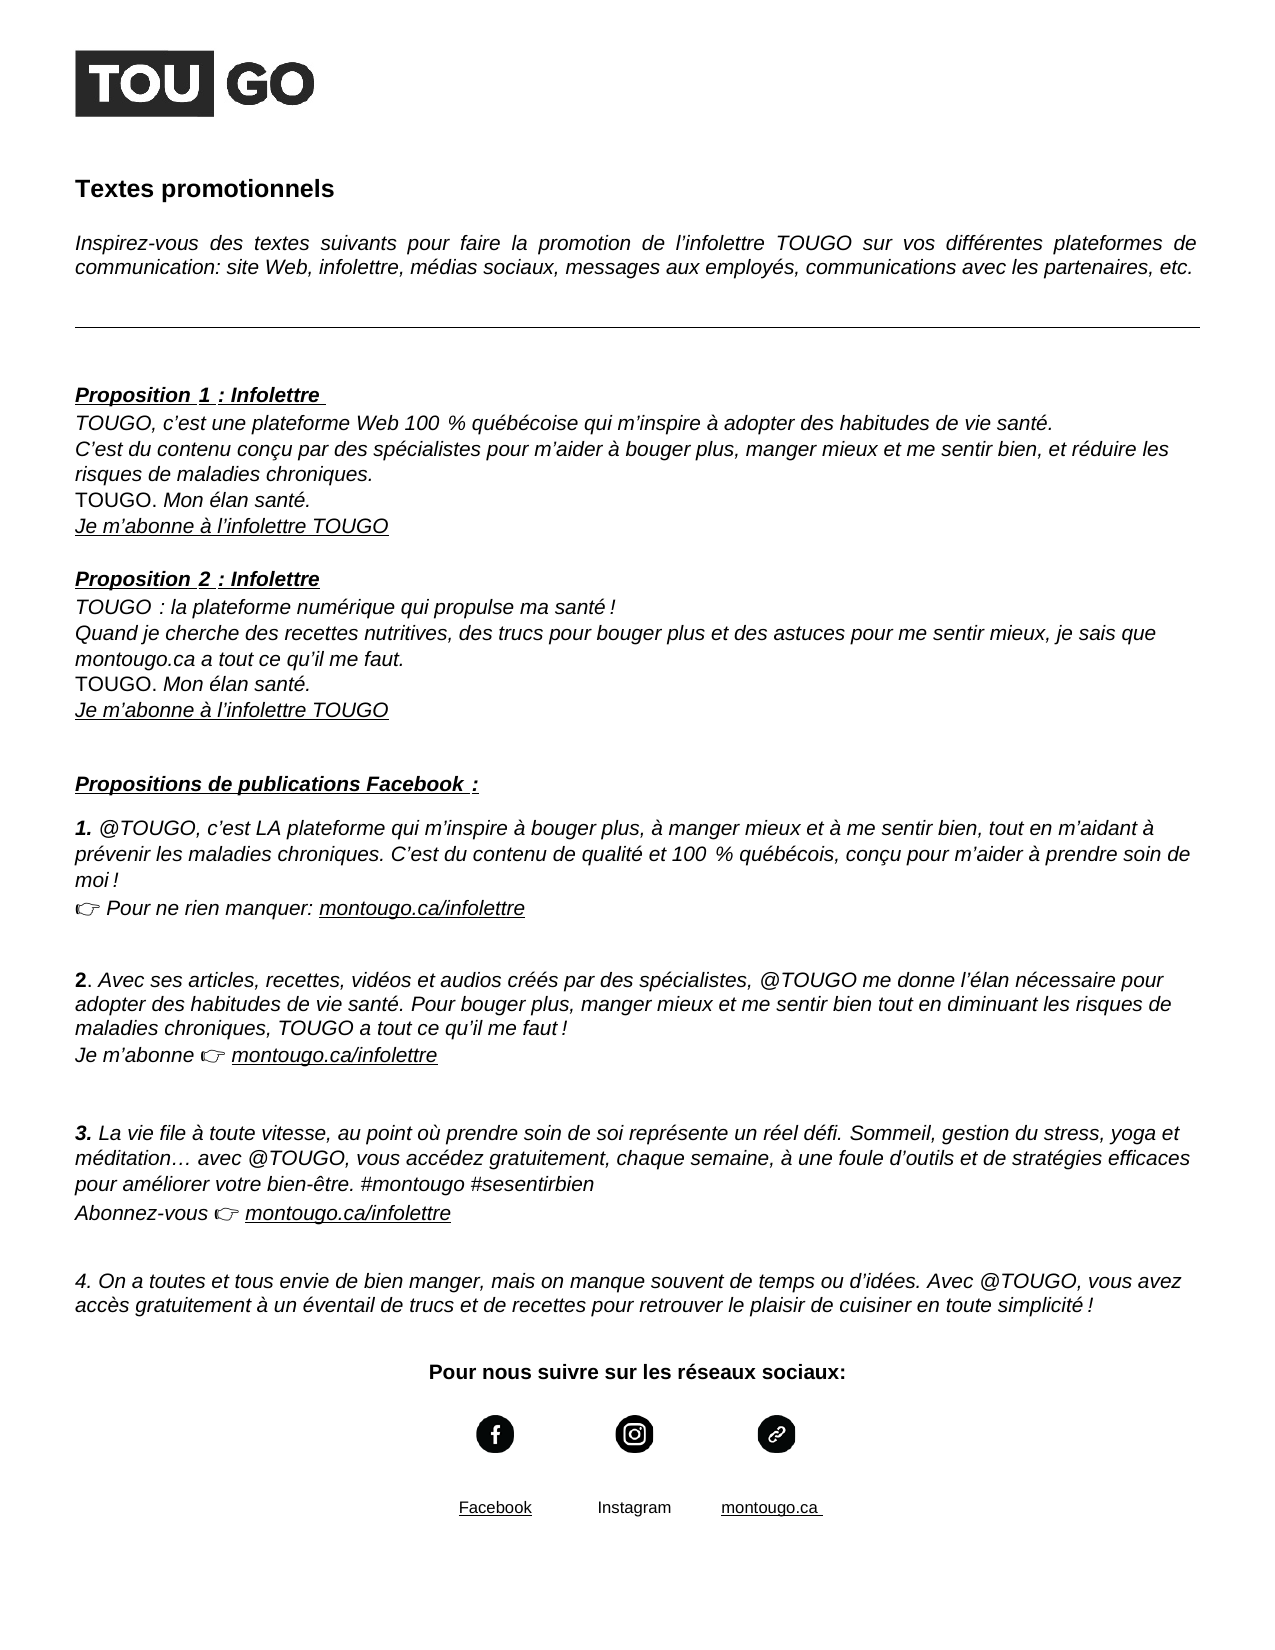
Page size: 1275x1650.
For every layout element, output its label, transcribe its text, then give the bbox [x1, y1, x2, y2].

text 1. @TOUGO, c’est LA plateforme qui m’inspire à bouger plus, à manger mieux et à me sentir bien, tout en m’aidant à prévenir les maladies chroniques. C’est du contenu de qualité et 100 % québécois, conçu pour m’aider à prendre soin de moi ! [75, 816, 1200, 892]
picture [615, 1415, 654, 1453]
text C’est du contenu conçu par des spécialistes pour m’aider à bouger plus, manger mieux et me sentir bien, et réduire les risques de maladies chroniques. [75, 436, 1200, 486]
text TOUGO. Mon élan santé. [75, 672, 1200, 696]
text Je m’abonne à l’infolettre TOUGO [75, 514, 1200, 538]
text Inspirez-vous des textes suivants pour faire la promotion de l’infolettre TOUGO sur vos différentes plateformes de communication: site Web, infolettre, médias sociaux, messages aux employés, communications avec les partenaires, etc. [75, 231, 1200, 279]
text TOUGO. Mon élan santé. [75, 488, 1200, 512]
text Proposition 2 : Infolettre [75, 567, 1200, 591]
text 3. La vie file à toute vitesse, au point où prendre soin de soi représente un réel défi. Sommeil, gestion du stress, yoga et méditation… avec @TOUGO, vous accédez gratuitement, chaque semaine, à une foule d’outils et de stratégies efficaces pour améliorer votre bien-être. #montougo #sesentirbien Abonnez-vous 👉 [75, 1121, 1200, 1226]
picture [45, 20, 344, 146]
picture [757, 1415, 796, 1453]
text Propositions de publications Facebook : [75, 772, 1200, 796]
picture [476, 1415, 514, 1453]
text Quand je cherche des recettes nutritives, des trucs pour bouger plus et des astuces pour me sentir mieux, je sais que montougo.ca a tout ce qu’il me faut. [75, 621, 1200, 670]
text TOUGO, c’est une plateforme Web 100 % québécoise qui m’inspire à adopter des habitudes de vie santé. [75, 411, 1200, 434]
text 2. Avec ses articles, recettes, vidéos et audios créés par des spécialistes, @TOUGO me donne l’élan nécessaire pour adopter des habitudes de vie santé. Pour bouger plus, manger mieux et me sentir bien tout en diminuant les risques de maladies chroniques, TOUGO a tout ce qu’il me faut ! [75, 968, 1200, 1040]
text Textes promotionnels [75, 174, 1200, 202]
text Proposition 1 : Infolettre [75, 383, 1200, 407]
text Je m’abonne 👉 [75, 1040, 1200, 1097]
text Je m’abonne à l’infolettre TOUGO [75, 698, 1200, 722]
text TOUGO : la plateforme numérique qui propulse ma santé ! [75, 595, 1200, 619]
text 👉 Pour ne rien manquer: montougo.ca/infolettre [75, 893, 1200, 922]
